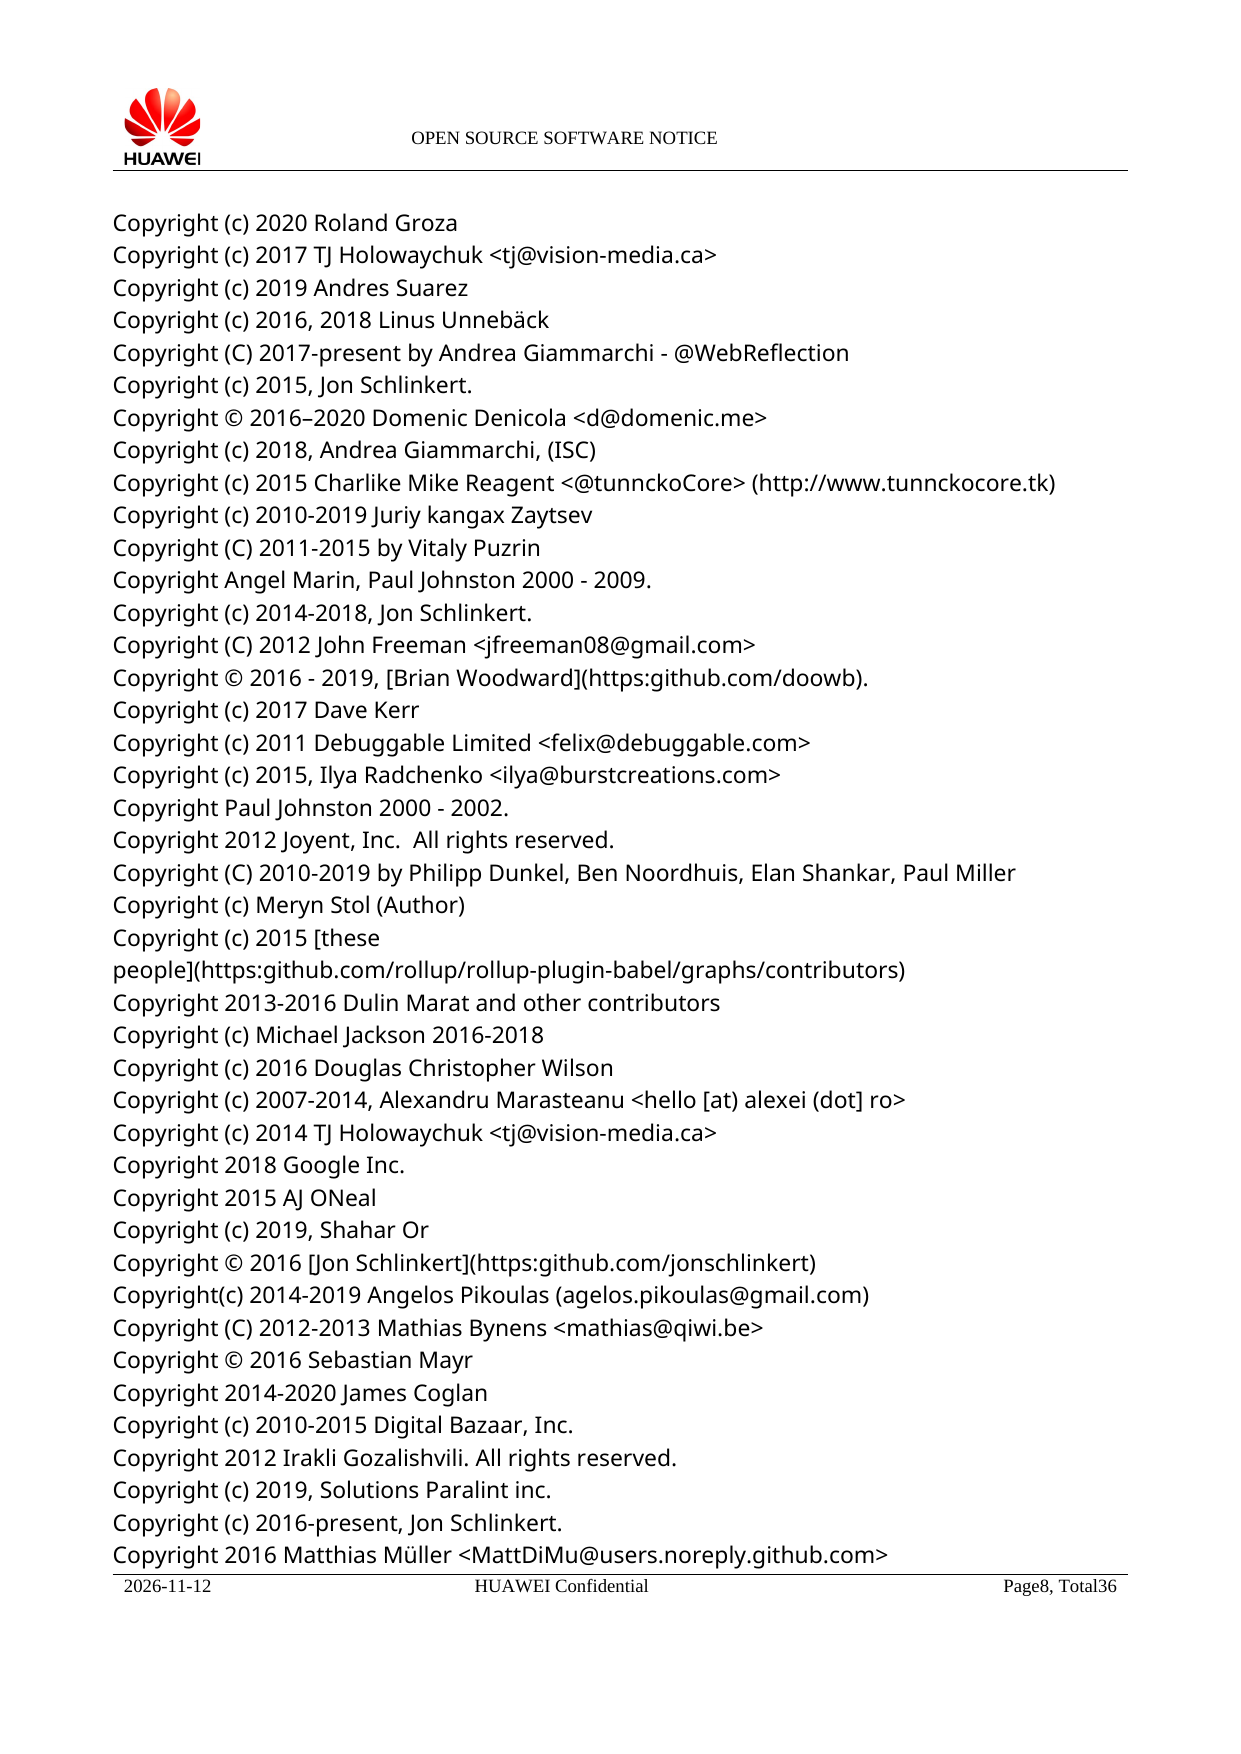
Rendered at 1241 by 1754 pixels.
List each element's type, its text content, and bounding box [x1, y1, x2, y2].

picture [124, 88, 201, 165]
